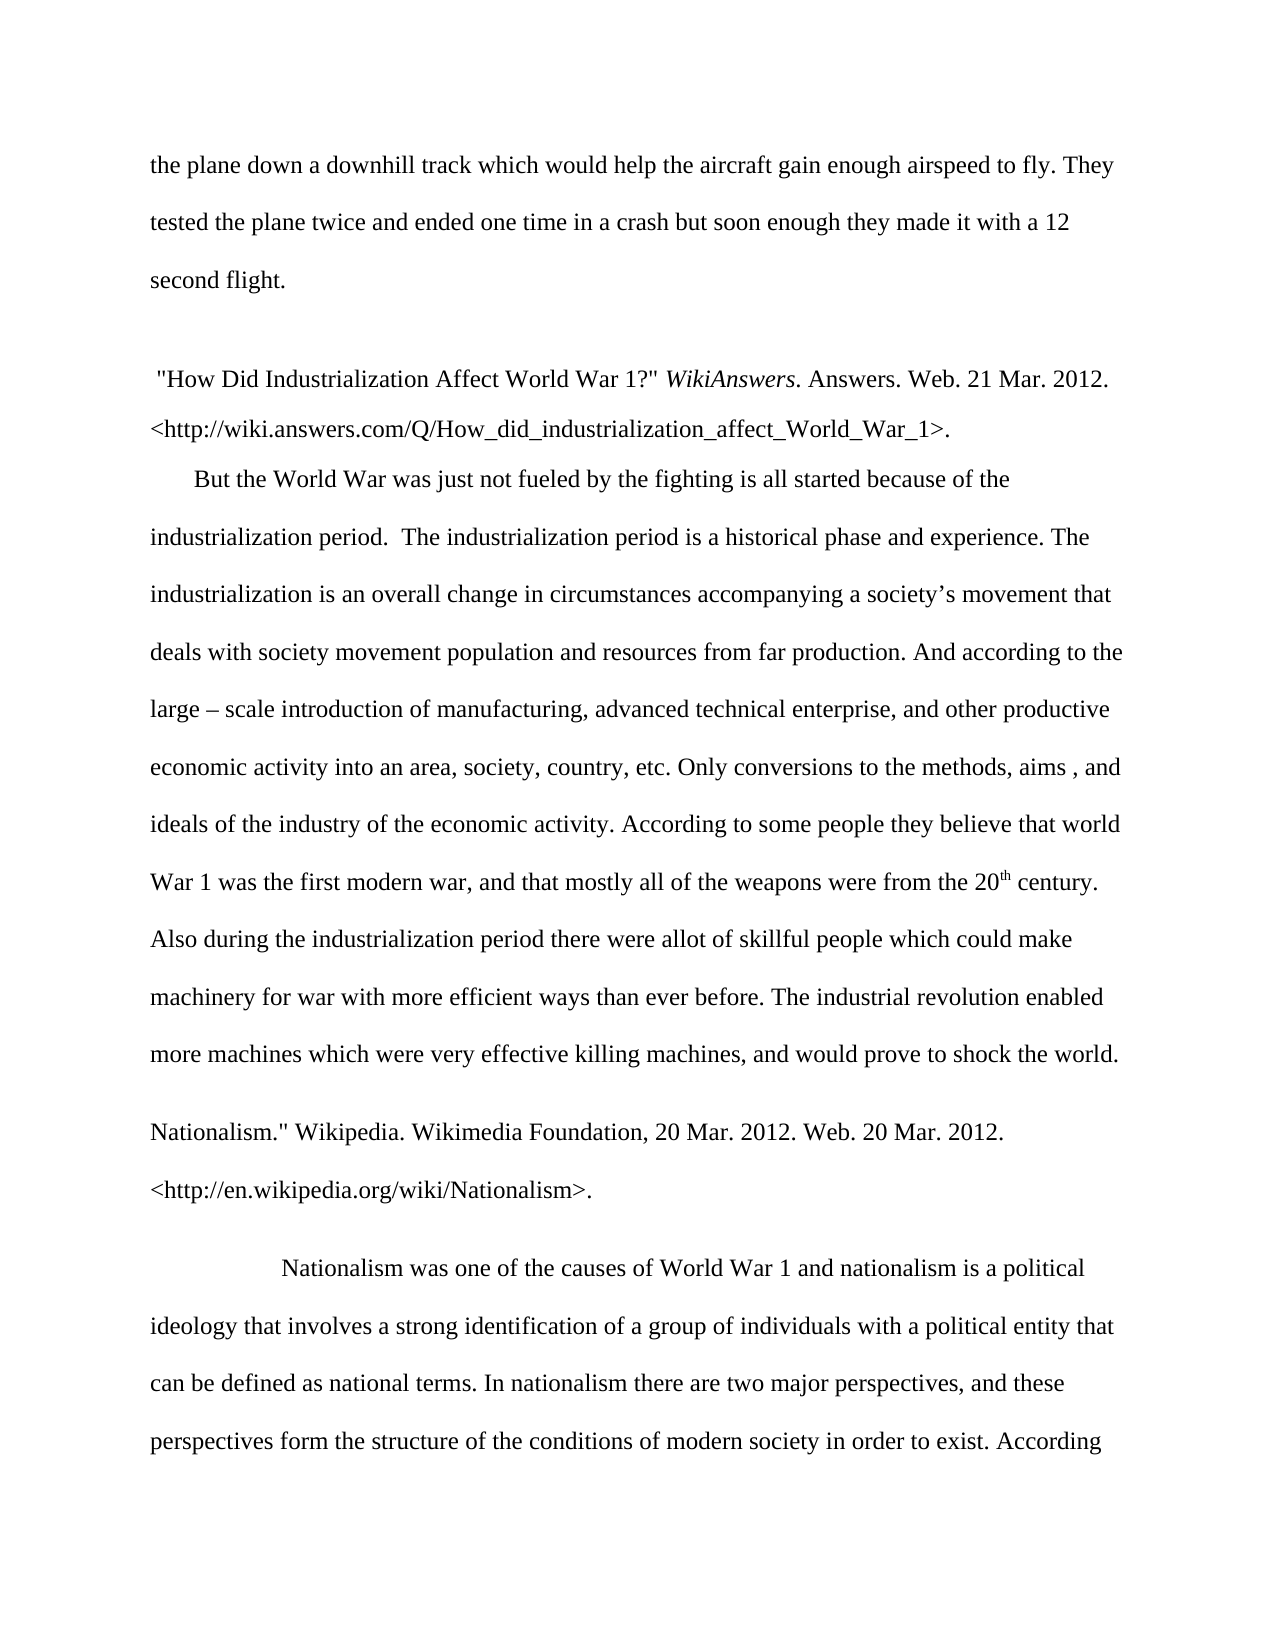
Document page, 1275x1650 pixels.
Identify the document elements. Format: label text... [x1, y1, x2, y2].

text "How Did Industrialization Affect World War 1?" WikiAnswers. Answers. Web. 21 Mar. 2012. <http://wiki.answers.com/Q/How_did_industrialization_affect_World_War_1>. [75, 343, 1125, 443]
text Nationalism." Wikipedia. Wikimedia Foundation, 20 Mar. 2012. Web. 20 Mar. 2012. <http://en.wikipedia.org/wiki/Nationalism>. [150, 1117, 1125, 1204]
text But the World War was just not fueled by the fighting is all started because of the industrialization period. The industrialization period is a historical phase and experience. The industrialization is an overall change in circumstances accompanying a society’s movement that deals with society movement population and resources from far production. And according to the large – scale introduction of manufacturing, advanced technical enterprise, and other productive economic activity into an area, society, country, etc. Only conversions to the methods, aims , and ideals of the industry of the economic activity. According to some people they believe that world War 1 was the first modern war, and that mostly all of the weapons were from the 20th century. Also during the industrialization period there were allot of skillful people which could make machinery for war with more efficient ways than ever before. The industrial revolution enabled more machines which were very effective killing machines, and would prove to shock the world. [150, 464, 1125, 1068]
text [150, 1253, 1125, 1454]
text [75, 150, 1125, 294]
